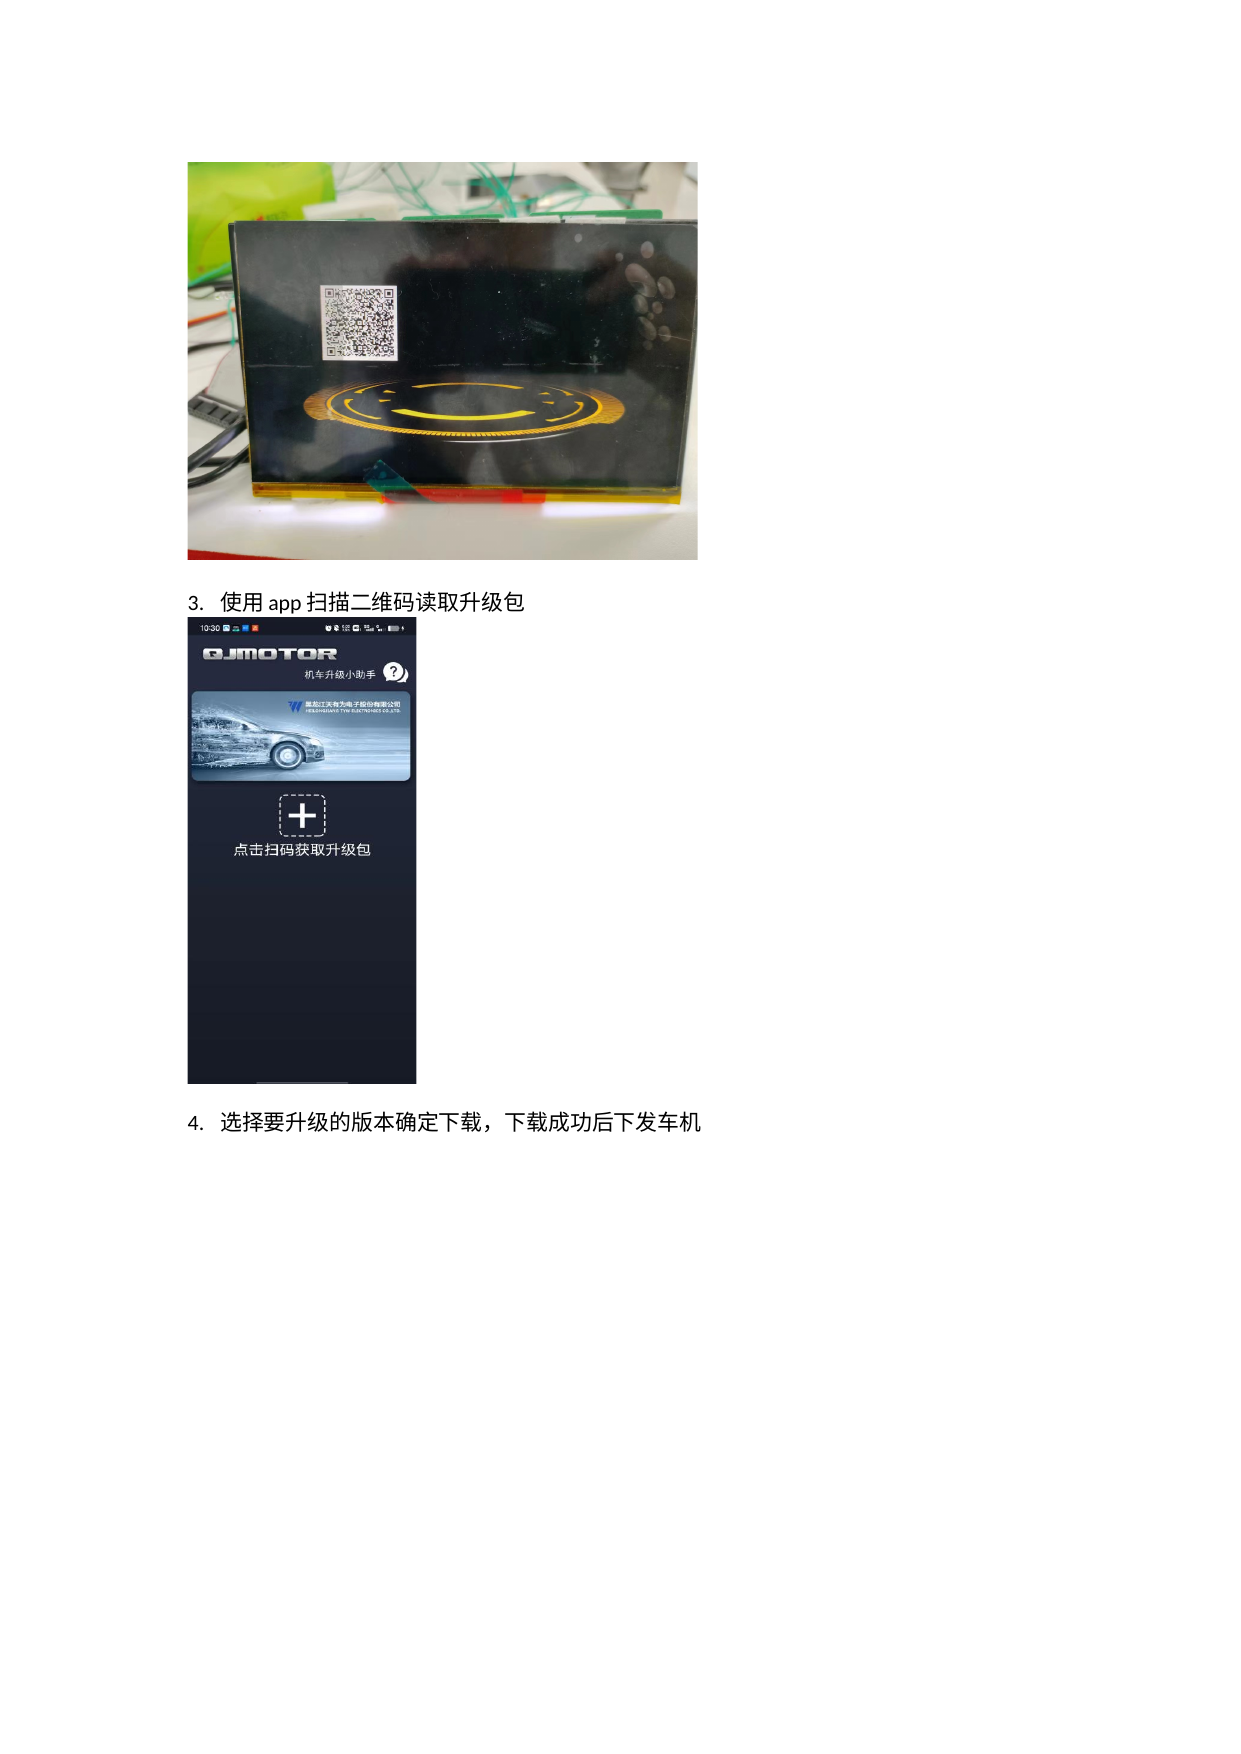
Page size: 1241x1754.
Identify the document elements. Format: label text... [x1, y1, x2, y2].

list 使用app扫描二维码读取升级包 [187, 584, 1053, 617]
picture [187, 162, 698, 560]
picture [187, 617, 417, 1084]
list 选择要升级的版本确定下载，下载成功后下发车机 [187, 1104, 1053, 1137]
